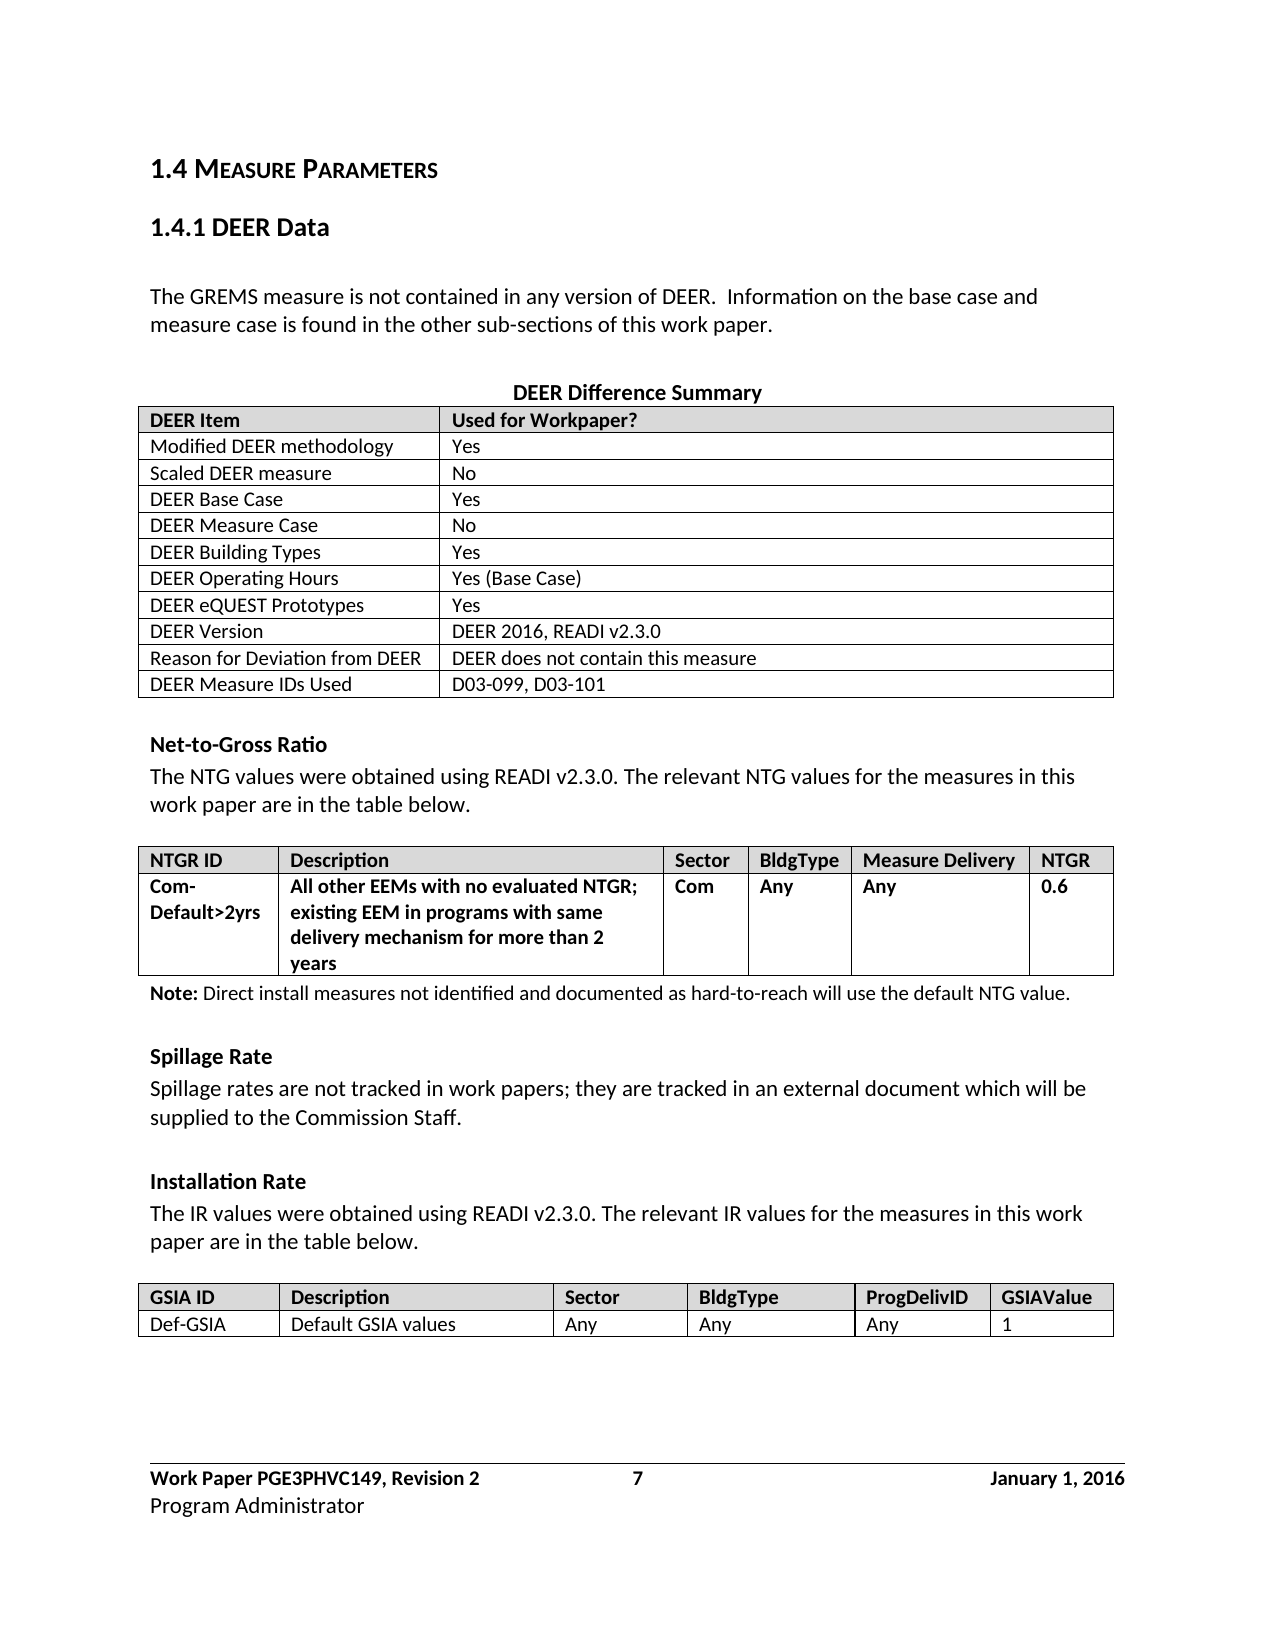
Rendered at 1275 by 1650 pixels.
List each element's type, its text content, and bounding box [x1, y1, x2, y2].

table_cell No [440, 513, 1113, 538]
table_cell Yes [440, 433, 1113, 459]
table_header BldgType [688, 1284, 854, 1310]
text DEER Difference Summary [150, 378, 1125, 406]
table_header GSIA ID [139, 1284, 279, 1310]
table_header Sector [554, 1284, 687, 1310]
table_cell Scaled DEER measure [139, 460, 439, 485]
table_header Measure Delivery [852, 847, 1029, 873]
table_cell Any [749, 874, 851, 975]
table_header GSIAValue [991, 1284, 1113, 1310]
table_cell Any [688, 1311, 854, 1336]
table_cell Reason for Deviation from DEER [139, 645, 439, 670]
table_cell DEER Measure Case [139, 513, 439, 538]
table_header Used for Workpaper? [440, 407, 1113, 432]
table_cell All other EEMs with no evaluated NTGR; existing EEM in programs with same delivery mechanism for more than 2 years [279, 874, 663, 975]
text Net-to-Gross Ratio [150, 730, 1125, 758]
table_cell Com-Default>2yrs [139, 874, 278, 975]
table_cell Default GSIA values [280, 1311, 553, 1336]
table_header Description [280, 1284, 553, 1310]
subtitle 1.4.1 DEER Data [150, 211, 1125, 244]
table_cell Yes [440, 539, 1113, 564]
text Note: Direct install measures not identified and documented as hard-to-reach will use the default NTG value. [150, 981, 1125, 1006]
table_cell Any [856, 1311, 990, 1336]
table_header Description [279, 847, 663, 873]
text Spillage Rate [150, 1042, 1125, 1070]
text The NTG values were obtained using READI v2.3.0. The relevant NTG values for the measures in this work paper are in the table below. [150, 762, 1125, 818]
text Installation Rate [150, 1167, 1125, 1195]
table_header DEER Item [139, 407, 439, 432]
table_cell Yes (Base Case) [440, 566, 1113, 591]
table_header NTGR [1030, 847, 1113, 873]
subtitle 1.4 Measure Parameters [150, 150, 1125, 186]
table_cell DEER does not contain this measure [440, 645, 1113, 670]
table_cell DEER eQUEST Prototypes [139, 592, 439, 617]
table_cell Any [852, 874, 1029, 975]
table_cell DEER Measure IDs Used [139, 671, 439, 697]
table_cell Any [554, 1311, 687, 1336]
table_cell Def-GSIA [139, 1311, 279, 1336]
table_cell Com [664, 874, 748, 975]
table_cell Yes [440, 592, 1113, 617]
text The IR values were obtained using READI v2.3.0. The relevant IR values for the measures in this work paper are in the table below. [150, 1199, 1125, 1255]
table_header NTGR ID [139, 847, 278, 873]
table_cell DEER Operating Hours [139, 566, 439, 591]
table_cell No [440, 460, 1113, 485]
text Spillage rates are not tracked in work papers; they are tracked in an external document which will be supplied to the Commission Staff. [150, 1074, 1125, 1131]
table_cell DEER 2016, READI v2.3.0 [440, 619, 1113, 644]
table_cell Yes [440, 486, 1113, 512]
table_cell DEER Version [139, 619, 439, 644]
table_cell DEER Base Case [139, 486, 439, 512]
table_header Sector [664, 847, 748, 873]
table_cell Modified DEER methodology [139, 433, 439, 459]
table_cell D03-099, D03-101 [440, 671, 1113, 697]
text The GREMS measure is not contained in any version of DEER. Information on the base case and measure case is found in the other sub-sections of this work paper. [150, 282, 1125, 338]
table_cell DEER Building Types [139, 539, 439, 564]
table_cell 1 [991, 1311, 1113, 1336]
table_header BldgType [749, 847, 851, 873]
table_cell 0.6 [1030, 874, 1113, 975]
table_header ProgDelivID [856, 1284, 990, 1310]
